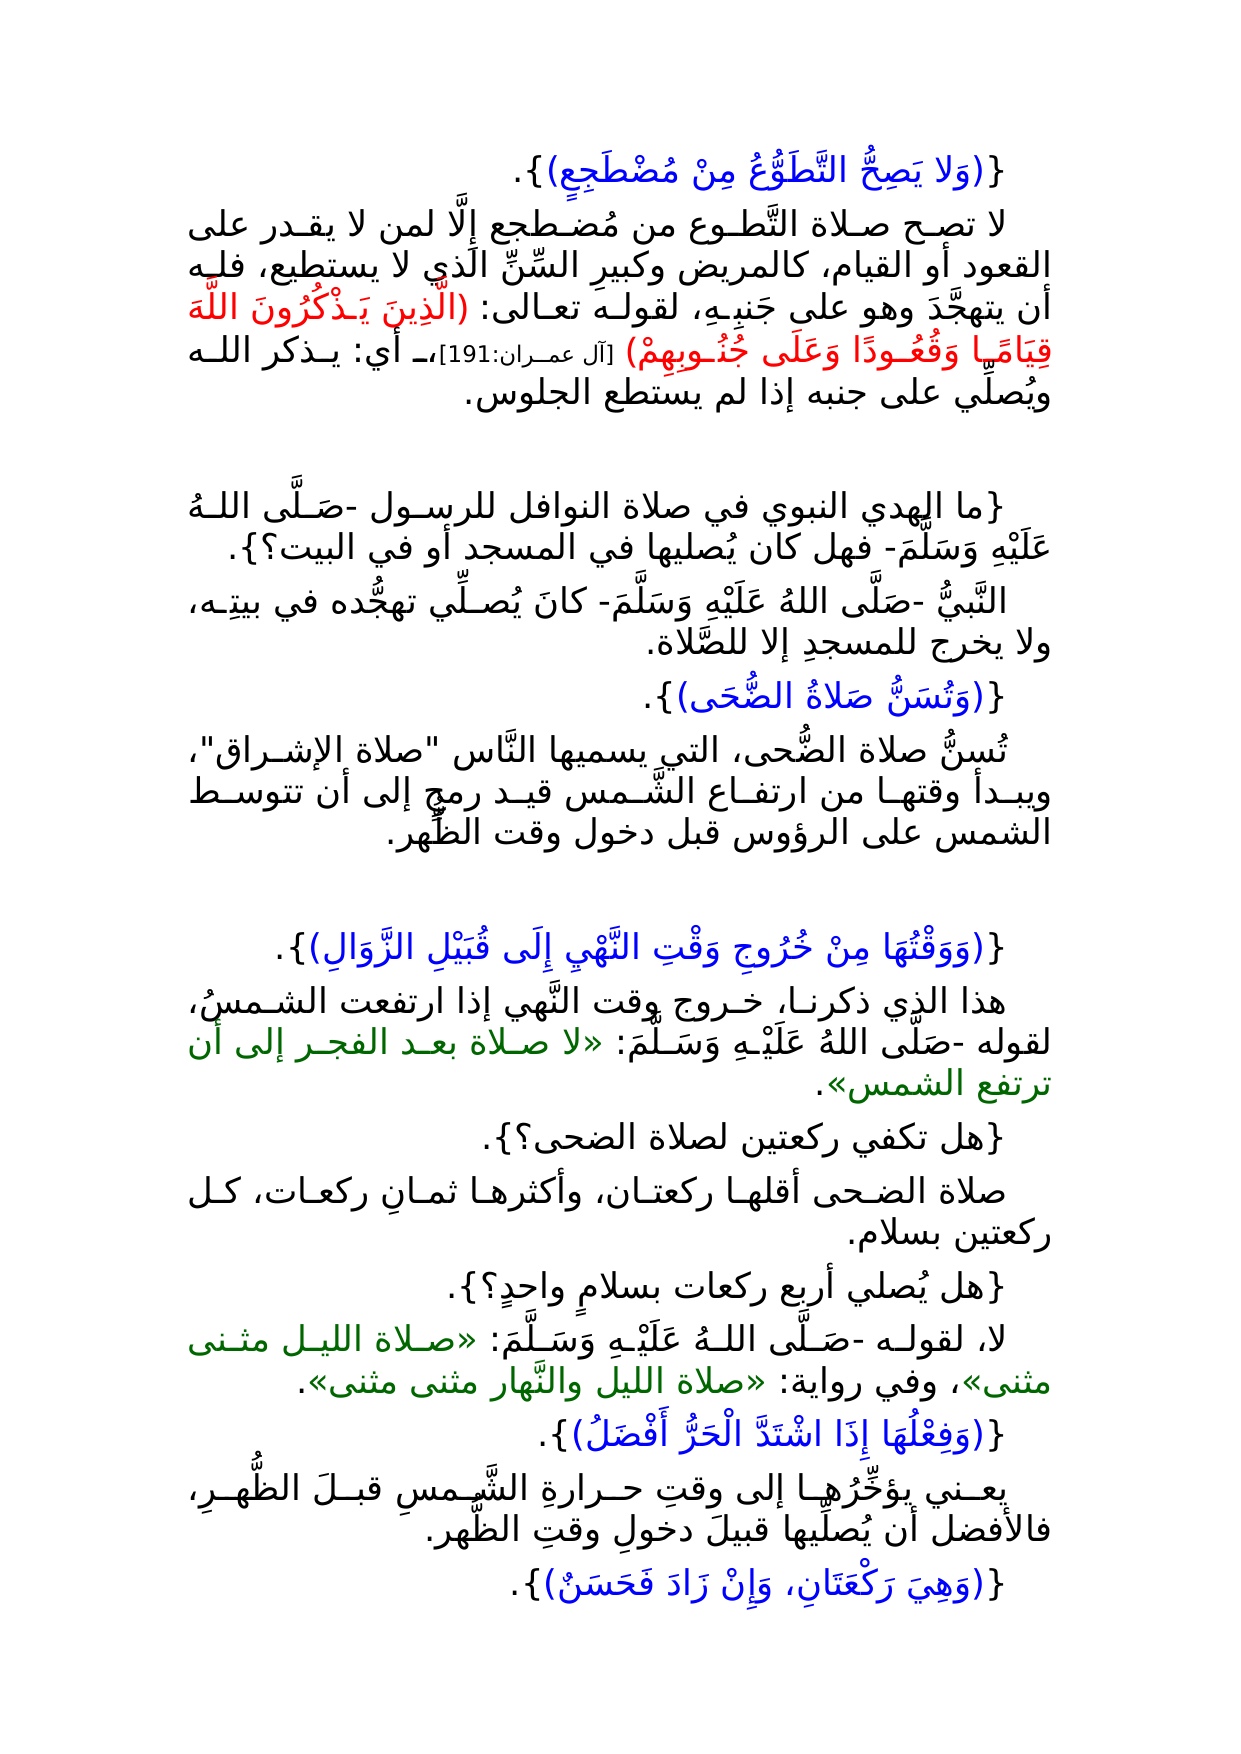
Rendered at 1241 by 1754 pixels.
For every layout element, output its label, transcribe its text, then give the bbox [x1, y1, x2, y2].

text {(وَفِعْلُهَا إِذَا اشْتَدَّ الْحَرُّ أَفْضَلُ)}. [187, 1414, 1053, 1455]
text {ما الهدي النبوي في صلاة النوافل للرسول -صَلَّى اللهُ عَلَيْهِ وَسَلَّمَ- فهل كان يُصليها في المسجد أو في البيت؟}. [187, 486, 1053, 568]
text {(وَتُسَنُّ صَلاةُ الضُّحَى)}. [187, 676, 1053, 717]
text يعني يؤخِّرُها إلى وقتِ حرارةِ الشَّمسِ قبلَ الظُّهرِ، فالأفضل أن يُصلِّيها قبيلَ دخولِ وقتِ الظُّهر. [187, 1468, 1053, 1550]
text لا، لقوله -صَلَّى اللهُ عَلَيْهِ وَسَلَّمَ: «صلاة الليل مثنى مثنى»، وفي رواية: «صلاة الليل والنَّهار مثنى مثنى». [187, 1319, 1053, 1401]
text {هل تكفي ركعتين لصلاة الضحى؟}. [187, 1116, 1053, 1158]
text {(وَوَقْتُهَا مِنْ خُرُوجِ وَقْتِ النَّهْيِ إِلَى قُبَيْلِ الزَّوَالِ)}. [187, 926, 1053, 968]
text {(وَهِيَ رَكْعَتَانِ، وَإِنْ زَادَ فَحَسَنٌ)}. [187, 1563, 1053, 1604]
text النَّبيُّ -صَلَّى اللهُ عَلَيْهِ وَسَلَّمَ- كانَ يُصلِّي تهجُّده في بيتِه، ولا يخرج للمسجدِ إلا للصَّلاة. [187, 581, 1053, 663]
text تُسنُّ صلاة الضُّحى، التي يسميها النَّاس "صلاة الإشراق"، ويبدأ وقتها من ارتفاع الشَّمس قيد رمحٍ إلى أن تتوسط الشمس على الرؤوس قبل دخول وقت الظُّهر. [187, 729, 1053, 853]
text صلاة الضحى أقلها ركعتان، وأكثرها ثمانِ ركعات، كل ركعتين بسلام. [187, 1170, 1053, 1253]
text هذا الذي ذكرنا، خروج وقت النَّهي إذا ارتفعت الشمسُ، لقوله -صَلَّى اللهُ عَلَيْهِ وَسَلَّمَ: «لا صلاة بعد الفجر إلى أن ترتفع الشمس». [187, 980, 1053, 1104]
text {هل يُصلي أربع ركعات بسلامٍ واحدٍ؟}. [187, 1265, 1053, 1306]
text لا تصح صلاة التَّطوع من مُضطجع إِلَّا لمن لا يقدر على القعود أو القيام، كالمريض وكبيرِ السِّنِّ الذي لا يستطيع، فله أن يتهجَّدَ وهو على جَنبِهِ، لقوله تعالى: ﴿الَّذِينَ يَذْكُرُونَ اللَّهَ قِيَامًا وَقُعُودًا وَعَلَى جُنُوبِهِمْ﴾ [آل عمران:191]، أي: يذكر الله ويُصلِّي على جنبه إذا لم يستطع الجلوس. [187, 204, 1053, 412]
text {(وَلا يَصِحُّ التَّطَوُّعُ مِنْ مُضْطَجِعٍ)}. [187, 150, 1053, 191]
